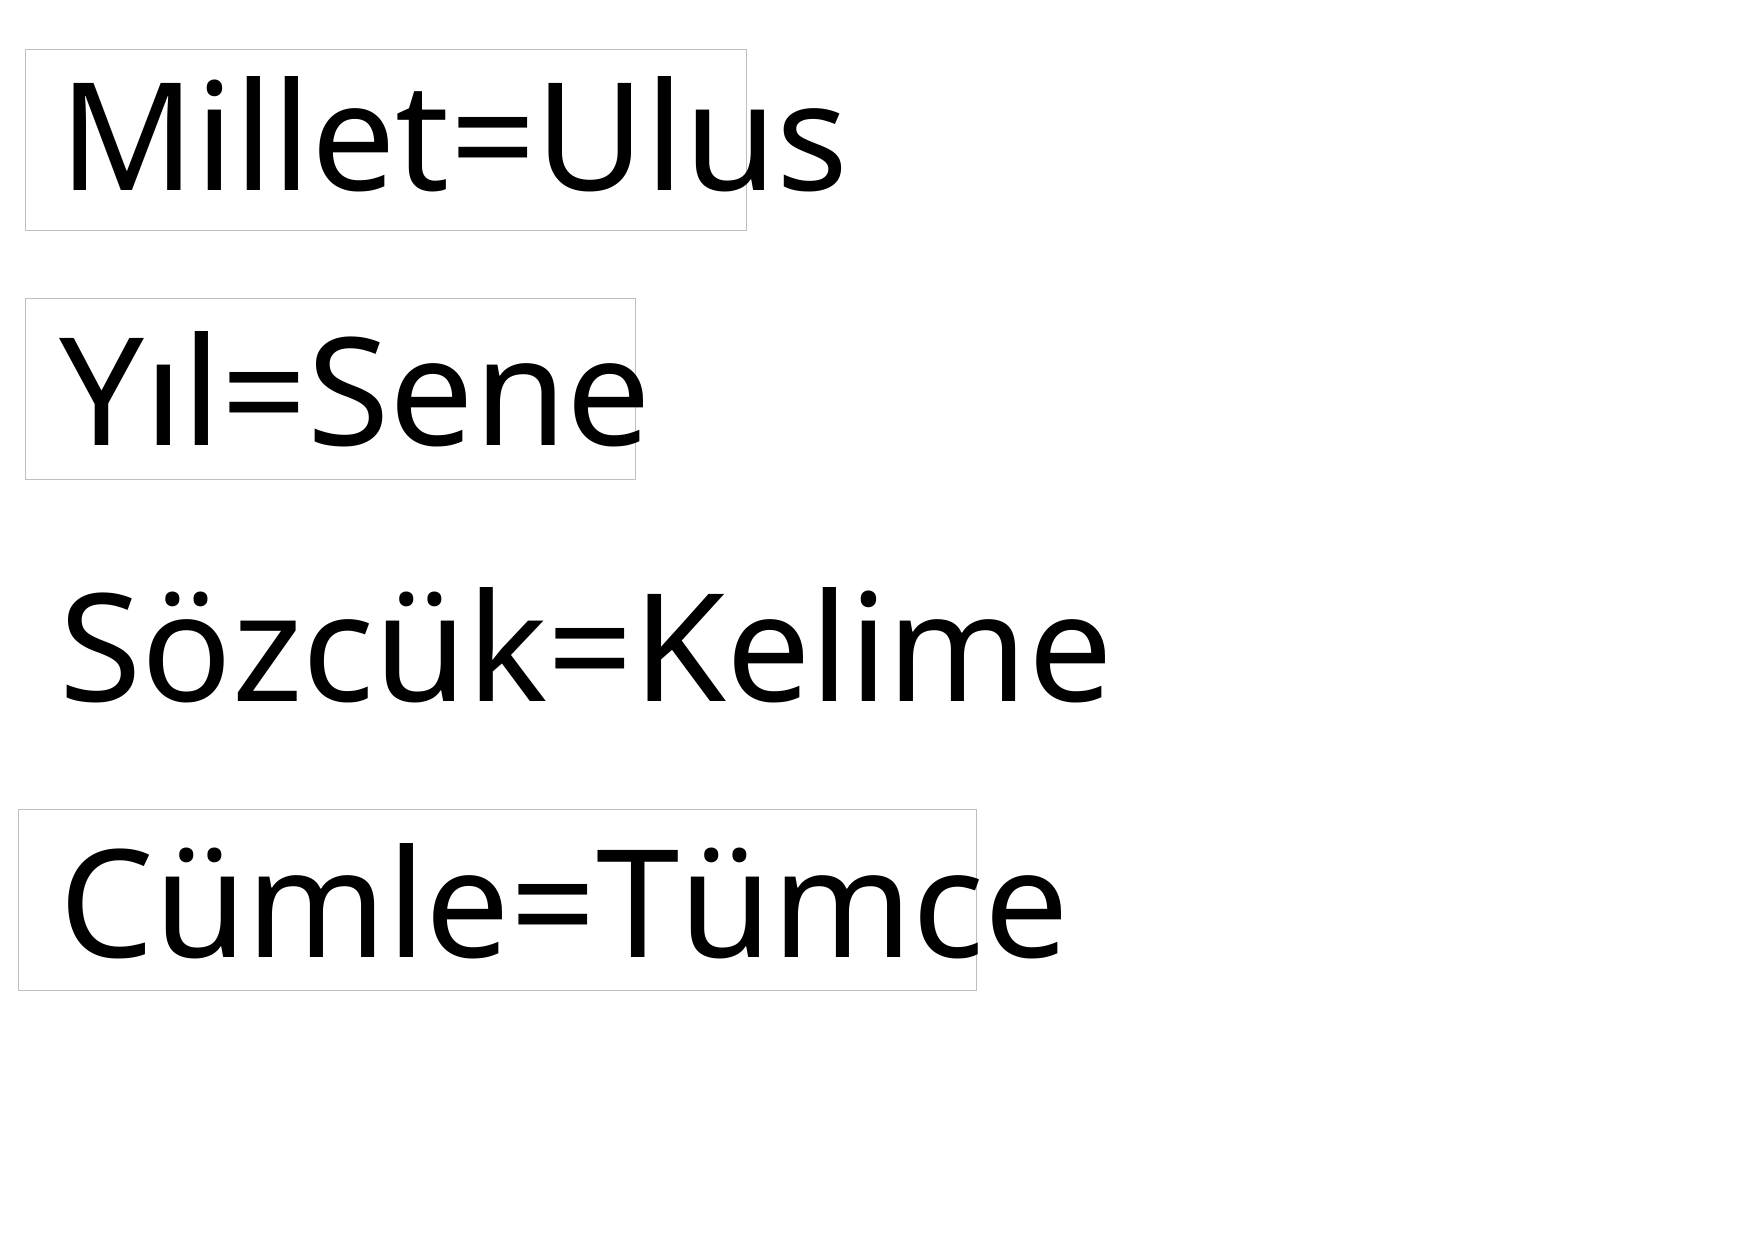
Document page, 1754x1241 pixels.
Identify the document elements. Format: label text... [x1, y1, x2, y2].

text Yıl=Sene [59, 285, 1695, 489]
text Millet=Ulus [59, 29, 1695, 234]
text Sözcük=Kelime [59, 541, 1695, 745]
text Cümle=Tümce [59, 797, 1695, 1001]
